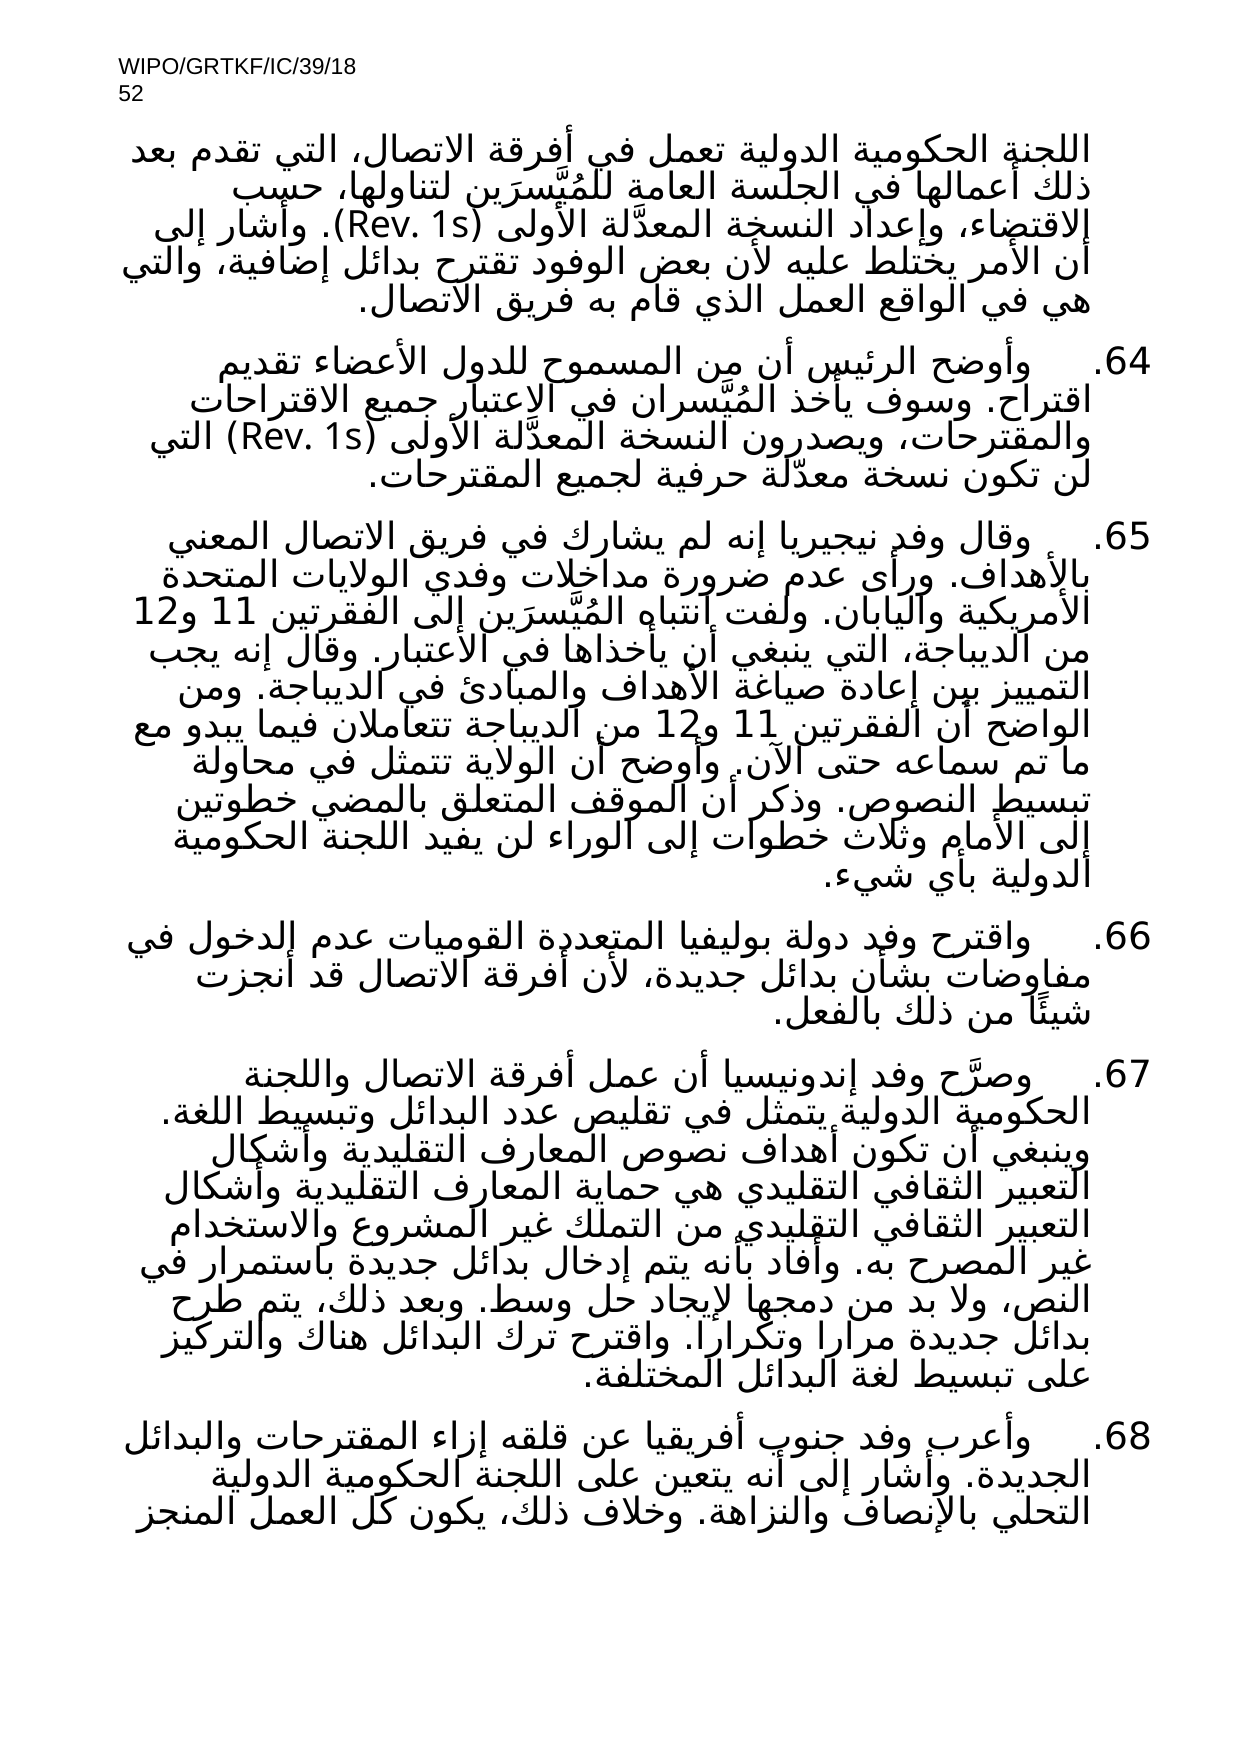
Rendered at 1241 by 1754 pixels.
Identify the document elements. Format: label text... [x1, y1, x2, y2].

text وأوضح الرئيس أن من المسموح للدول الأعضاء تقديم اقتراح. وسوف يأخذ المُيَّسران في الاعتبار جميع الاقتراحات والمقترحات، ويصدرون النسخة المعدَّلة الأولى (Rev. 1s) التي لن تكون نسخة معدّلة حرفية لجميع المقترحات. [118, 345, 1092, 495]
text واقترح وفد دولة بوليفيا المتعددة القوميات عدم الدخول في مفاوضات بشأن بدائل جديدة، لأن أفرقة الاتصال قد أنجزت شيئًا من ذلك بالفعل. [118, 920, 1092, 1032]
text وقال وفد نيجيريا إنه لم يشارك في فريق الاتصال المعني بالأهداف. ورأى عدم ضرورة مداخلات وفدي الولايات المتحدة الأمريكية واليابان. ولفت انتباه المُيَّسرَين إلى الفقرتين 11 و12 من الديباجة، التي ينبغي أن يأخذاها في الاعتبار. وقال إنه يجب التمييز بين إعادة صياغة الأهداف والمبادئ في الديباجة. ومن الواضح أن الفقرتين 11 و12 من الديباجة تتعاملان فيما يبدو مع ما تم سماعه حتى الآن. وأوضح أن الولاية تتمثل في محاولة تبسيط النصوص. وذكر أن الموقف المتعلق بالمضي خطوتين إلى الأمام وثلاث خطوات إلى الوراء لن يفيد اللجنة الحكومية الدولية بأي شيء. [118, 520, 1092, 895]
text وصرَّح وفد إندونيسيا أن عمل أفرقة الاتصال واللجنة الحكومية الدولية يتمثل في تقليص عدد البدائل وتبسيط اللغة. وينبغي أن تكون أهداف نصوص المعارف التقليدية وأشكال التعبير الثقافي التقليدي هي حماية المعارف التقليدية وأشكال التعبير الثقافي التقليدي من التملك غير المشروع والاستخدام غير المصرح به. وأفاد بأنه يتم إدخال بدائل جديدة باستمرار في النص، ولا بد من دمجها لإيجاد حل وسط. وبعد ذلك، يتم طرح بدائل جديدة مرارا وتكرارا. واقترح ترك البدائل هناك والتركيز على تبسيط لغة البدائل المختلفة. [118, 1057, 1092, 1395]
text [118, 1420, 1092, 1532]
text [118, 132, 1092, 320]
